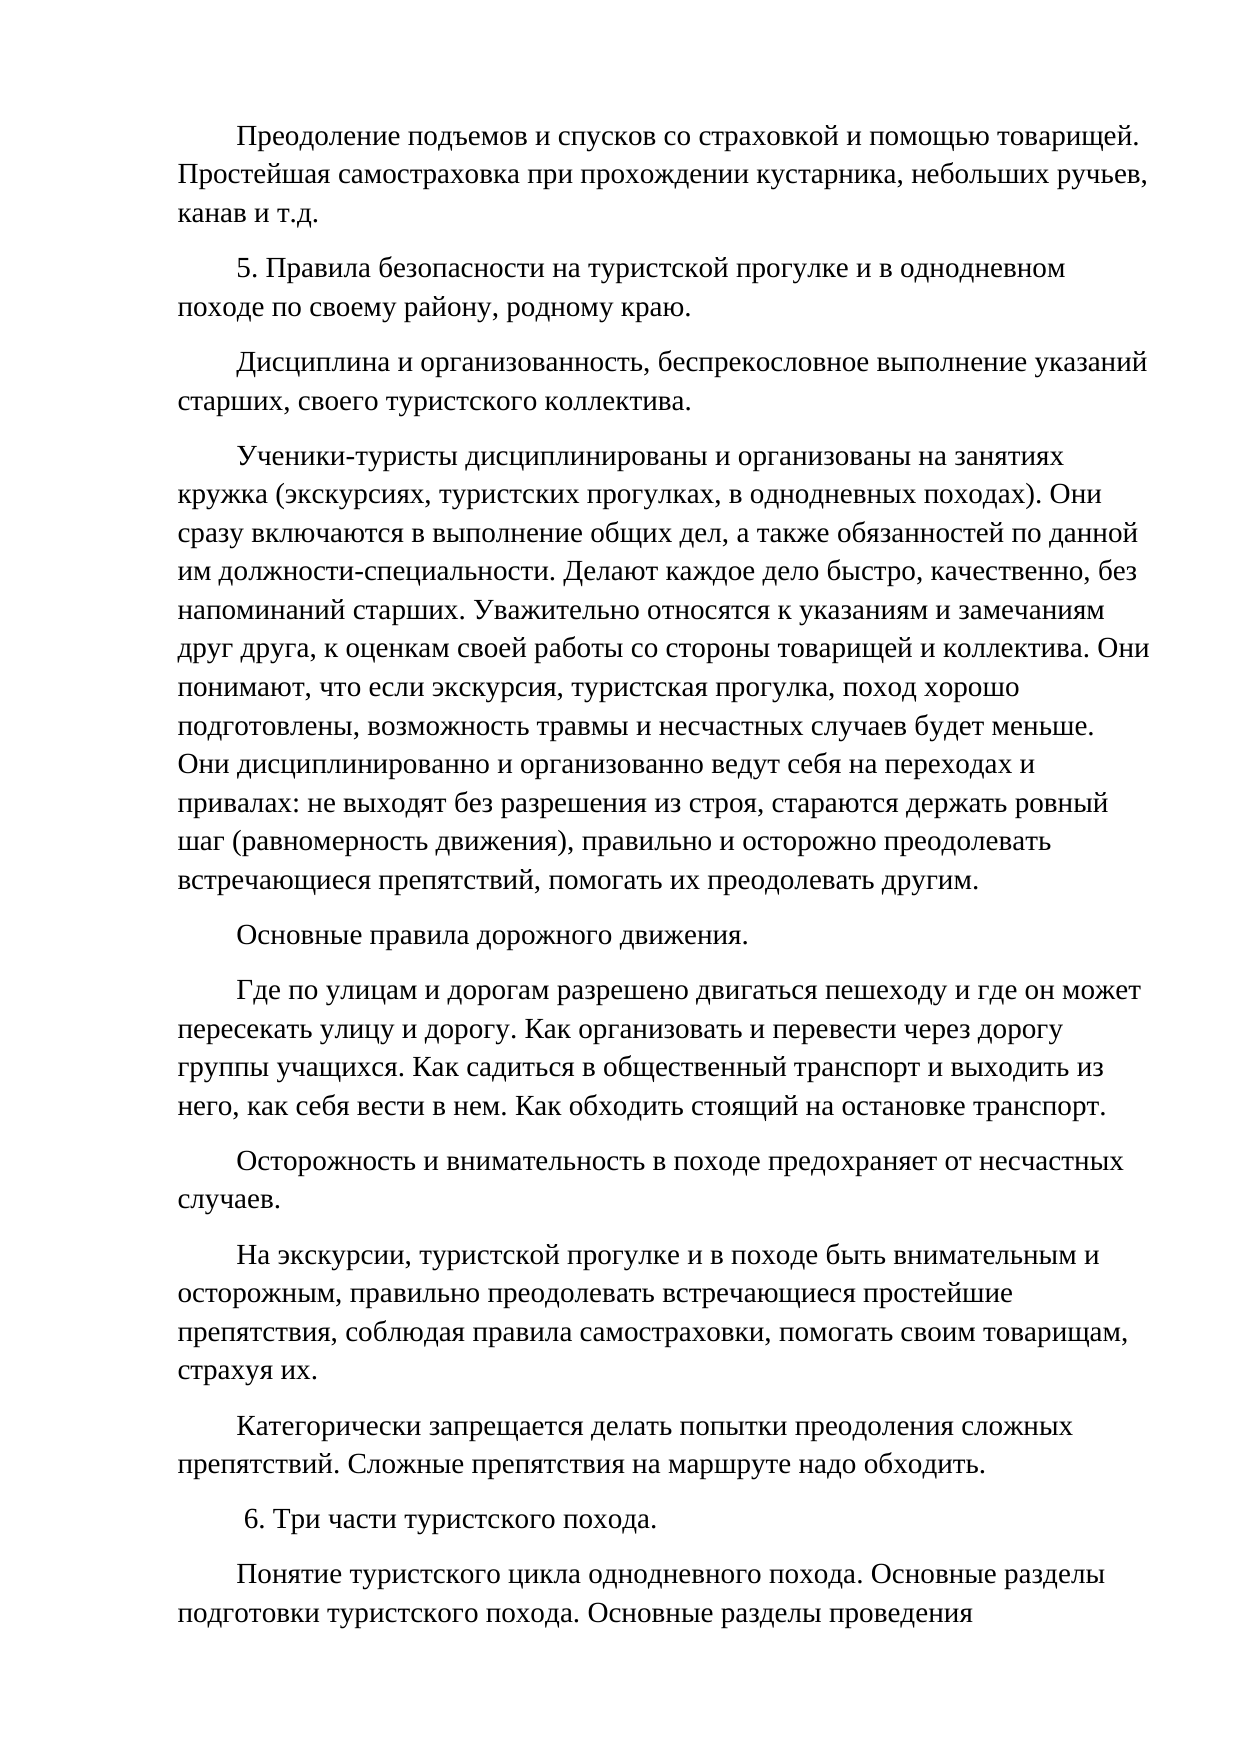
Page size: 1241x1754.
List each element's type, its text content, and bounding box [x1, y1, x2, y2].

text Дисциплина и организованность, беспрекословное выполнение указаний старших, своего туристского коллектива. [177, 344, 1152, 416]
text На экскурсии, туристской прогулке и в походе быть внимательным и осторожным, правильно преодолевать встречающиеся простейшие препятствия, соблюдая правила самостраховки, помогать своим товарищам, страхуя их. [177, 1237, 1152, 1386]
text Преодоление подъемов и спусков со страховкой и помощью товарищей. Простейшая самостраховка при прохождении кустарника, небольших ручьев, канав и т.д. [177, 118, 1152, 229]
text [177, 1557, 1152, 1629]
text Ученики-туристы дисциплинированы и организованы на занятиях кружка (экскурсиях, туристских прогулках, в однодневных походах). Они сразу включаются в выполнение общих дел, а также обязанностей по данной им должности-специальности. Делают каждое дело быстро, качественно, без напоминаний старших. Уважительно относятся к указаниям и замечаниям друг друга, к оценкам своей работы со стороны товарищей и коллектива. Они понимают, что если экскурсия, туристская прогулка, поход хорошо подготовлены, возможность травмы и несчастных случаев будет меньше. Они дисциплинированно и организованно ведут себя на переходах и привалах: не выходят без разрешения из строя, стараются держать ровный шаг (равномерность движения), правильно и осторожно преодолевать встречающиеся препятствий, помогать их преодолевать другим. [177, 438, 1152, 895]
text 5. Правила безопасности на туристской прогулке и в однодневном походе по своему району, родному краю. [177, 250, 1152, 322]
text Осторожность и внимательность в походе предохраняет от несчастных случаев. [177, 1143, 1152, 1215]
text Основные правила дорожного движения. [177, 917, 1152, 951]
text 6. Три части туристского похода. [177, 1501, 1152, 1535]
text Где по улицам и дорогам разрешено двигаться пешеходу и где он может пересекать улицу и дорогу. Как организовать и перевести через дорогу группы учащихся. Как садиться в общественный транспорт и выходить из него, как себя вести в нем. Как обходить стоящий на остановке транспорт. [177, 972, 1152, 1121]
text Категорически запрещается делать попытки преодоления сложных препятствий. Сложные препятствия на маршруте надо обходить. [177, 1408, 1152, 1480]
